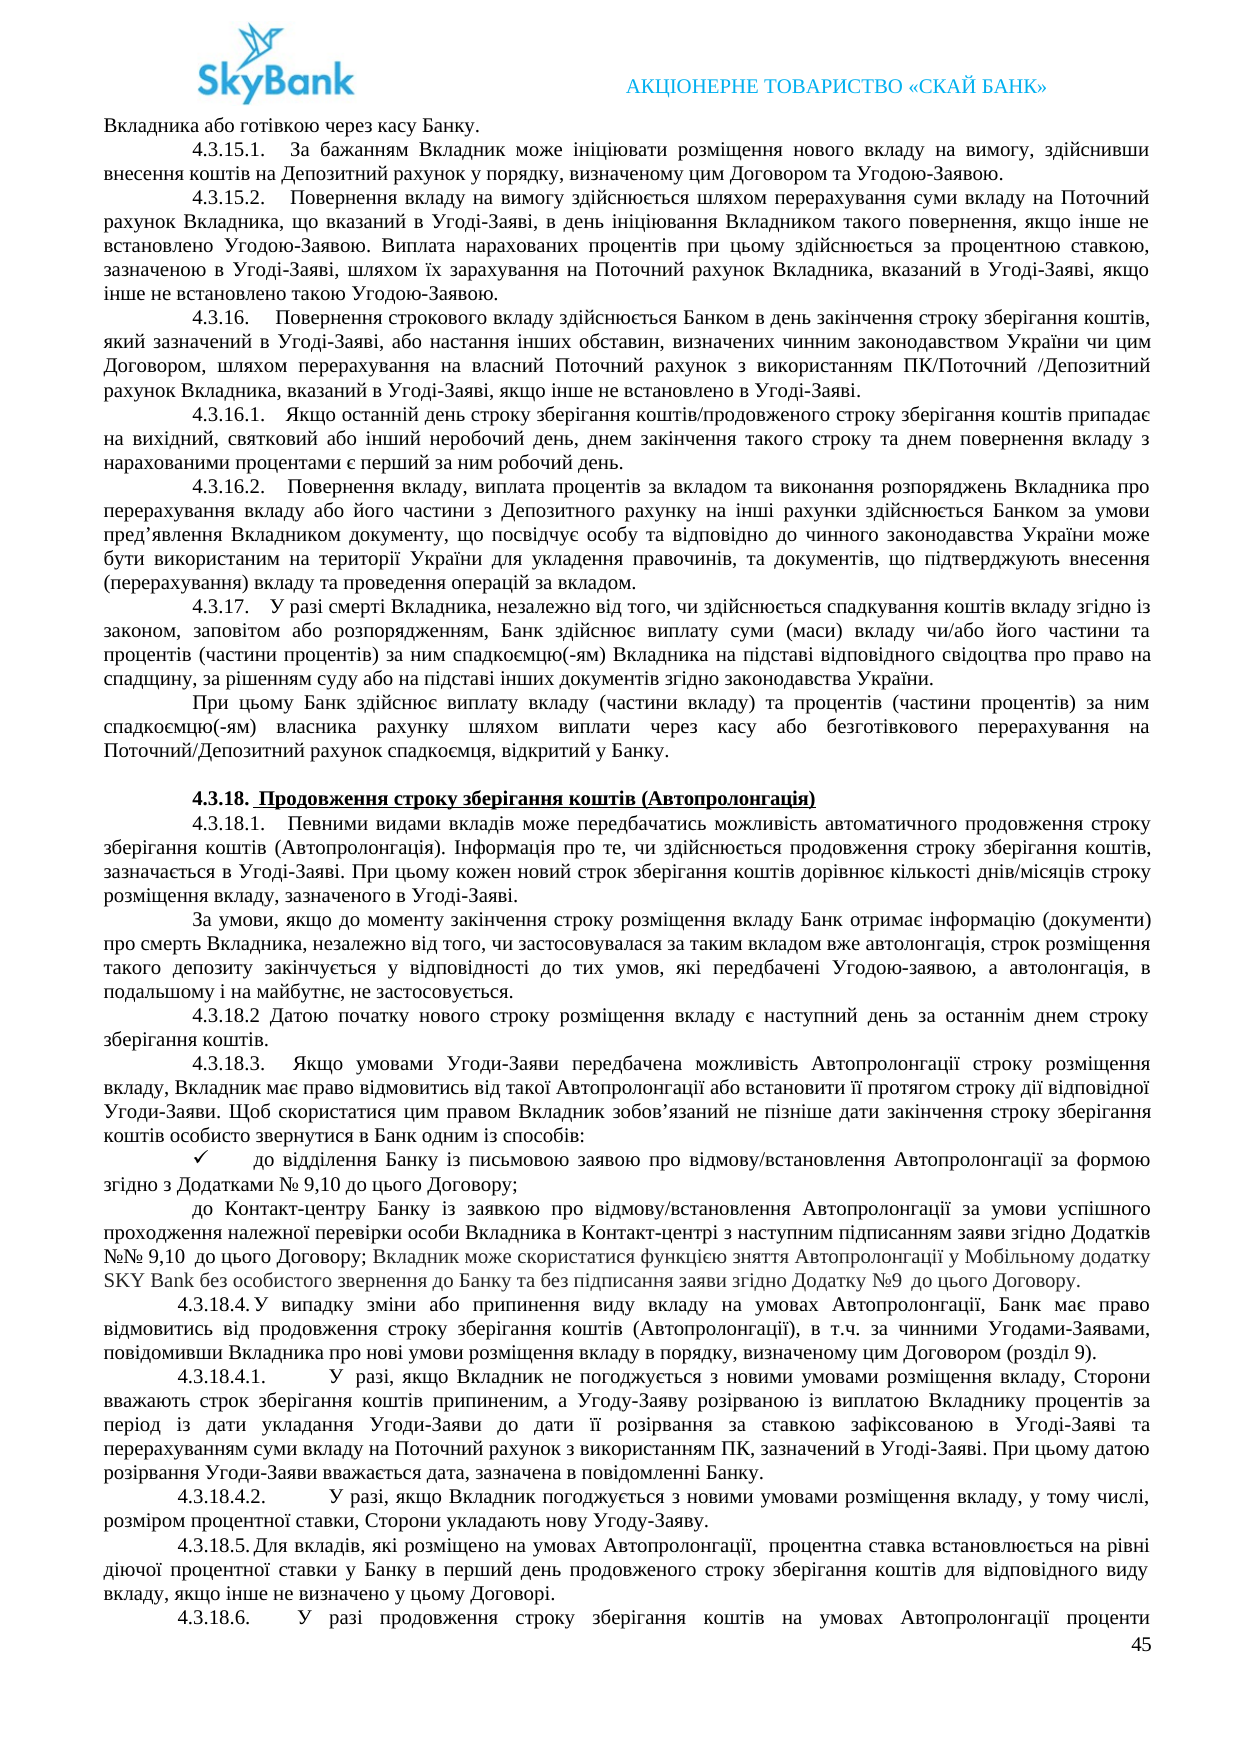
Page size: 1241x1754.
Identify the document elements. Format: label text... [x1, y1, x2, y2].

list Повернення вкладу на вимогу здійснюється шляхом перерахування суми вкладу на Поточний рахунок Вкладника, що вказаний в Угоді-Заяві, в день ініціювання Вкладником такого повернення, якщо інше не встановлено Угодою-Заявою. Виплата нарахованих процентів при цьому здійснюється за процентною ставкою, зазначеною в Угоді-Заяві, шляхом їх зарахування на Поточний рахунок Вкладника, вказаний в Угоді-Заяві, якщо інше не встановлено такою Угодою-Заявою. [103, 185, 1151, 305]
list У разі, якщо Вкладник не погоджується з новими умовами розміщення вкладу, Сторони вважають строк зберігання коштів припиненим, а Угоду-Заяву розірваною із виплатою Вкладнику процентів за період із дати укладання Угоди-Заяви до дати її розірвання за ставкою зафіксованою в Угоді-Заяві та перерахуванням суми вкладу на Поточний рахунок з використанням ПК, зазначений в Угоді-Заяві. При цьому датою розірвання Угоди-Заяви вважається дата, зазначена в повідомленні Банку. [103, 1364, 1152, 1484]
list У разі, якщо Вкладник погоджується з новими умовами розміщення вкладу, у тому числі, розміром процентної ставки, Сторони укладають нову Угоду-Заяву. [103, 1484, 1151, 1532]
subtitle Продовження строку зберігання коштів (Автопролонгація) [103, 786, 1196, 810]
picture [627, 82, 634, 91]
text до Контакт-центру Банку із заявкою про відмову/встановлення Автопролонгації за умови успішного проходження належної перевірки особи Вкладника в Контакт-центрі з наступним підписанням заяви згідно Додатків №№ 9,10 до цього Договору; Вкладник може скористатися функцією зняття Автопролонгації у Мобільному додатку SKY Bank без особистого звернення до Банку та без підписання заяви згідно Додатку №9 до цього Договору. [103, 1196, 1152, 1292]
list до відділення Банку із письмовою заявою про відмову/встановлення Автопролонгації за формою згідно з Додатками № 9,10 до цього Договору; [103, 1147, 1151, 1196]
text За умови, якщо до моменту закінчення строку розміщення вкладу Банк отримає інформацію (документи) про смерть Вкладника, незалежно від того, чи застосовувалася за таким вкладом вже автолонгація, строк розміщення такого депозиту закінчується у відповідності до тих умов, які передбачені Угодою-заявою, а автолонгація, в подальшому і на майбутнє, не застосовується. [103, 907, 1152, 1003]
list Якщо умовами Угоди-Заяви передбачена можливість Автопролонгації строку розміщення вкладу, Вкладник має право відмовитись від такої Автопролонгації або встановити її протягом строку дії відповідної Угоди-Заяви. Щоб скористатися цим правом Вкладник зобов’язаний не пізніше дати закінчення строку зберігання коштів особисто звернутися в Банк одним із способів: [103, 1051, 1151, 1147]
picture [807, 82, 814, 91]
list У разі смерті Вкладника, незалежно від того, чи здійснюється спадкування коштів вкладу згідно із законом, заповітом або розпорядженням, Банк здійснює виплату суми (маси) вкладу чи/або його частини та процентів (частини процентів) за ним спадкоємцю(-ям) Вкладника на підставі відповідного свідоцтва про право на спадщину, за рішенням суду або на підставі інших документів згідно законодавства України. [103, 594, 1151, 690]
list Повернення строкового вкладу здійснюється Банком в день закінчення строку зберігання коштів, який зазначений в Угоді-Заяві, або настання інших обставин, визначених чинним законодавством України чи цим Договором, шляхом перерахування на власний Поточний рахунок з використанням ПК/Поточний /Депозитний рахунок Вкладника, вказаний в Угоді-Заяві, якщо інше не встановлено в Угоді-Заяві. [103, 305, 1151, 402]
text При цьому Банк здійснює виплату вкладу (частини вкладу) та процентів (частини процентів) за ним спадкоємцю(-ям) власника рахунку шляхом виплати через касу або безготівкового перерахування на Поточний/Депозитний рахунок спадкоємця, відкритий у Банку. [103, 690, 1151, 762]
list Певними видами вкладів може передбачатись можливість автоматичного продовження строку зберігання коштів (Автопролонгація). Інформація про те, чи здійснюється продовження строку зберігання коштів, зазначається в Угоді-Заяві. При цьому кожен новий строк зберігання коштів дорівнює кількості днів/місяців строку розміщення вкладу, зазначеного в Угоді-Заяві. [103, 811, 1152, 907]
text 4.3.18.2 Датою початку нового строку розміщення вкладу є наступний день за останнім днем строку зберігання коштів. [103, 1003, 1150, 1051]
list У випадку зміни або припинення виду вкладу на умовах Автопролонгації, Банк має право відмовитись від продовження строку зберігання коштів (Автопролонгації), в т.ч. за чинними Угодами-Заявами, повідомивши Вкладника про нові умови розміщення вкладу в порядку, визначеному цим Договором (розділ 9). [103, 1292, 1152, 1364]
list Повернення вкладу, виплата процентів за вкладом та виконання розпоряджень Вкладника про перерахування вкладу або його частини з Депозитного рахунку на інші рахунки здійснюється Банком за умови пред’явлення Вкладником документу, що посвідчує особу та відповідно до чинного законодавства України може бути використаним на території України для укладення правочинів, та документів, що підтверджують внесення (перерахування) вкладу та проведення операцій за вкладом. [103, 474, 1151, 594]
picture [197, 21, 357, 106]
list Якщо останній день строку зберігання коштів/продовженого строку зберігання коштів припадає на вихідний, святковий або інший неробочий день, днем закінчення такого строку та днем повернення вкладу з нарахованими процентами є перший за ним робочий день. [103, 402, 1151, 474]
list За бажанням Вкладник може ініціювати розміщення нового вкладу на вимогу, здійснивши внесення коштів на Депозитний рахунок у порядку, визначеному цим Договором та Угодою-Заявою. [103, 137, 1151, 185]
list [103, 112, 1151, 137]
list Для вкладів, які розміщено на умовах Автопролонгації, процентна ставка встановлюється на рівні діючої процентної ставки у Банку в перший день продовженого строку зберігання коштів для відповідного виду вкладу, якщо інше не визначено у цьому Договорі. [103, 1532, 1150, 1605]
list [103, 1605, 1151, 1629]
